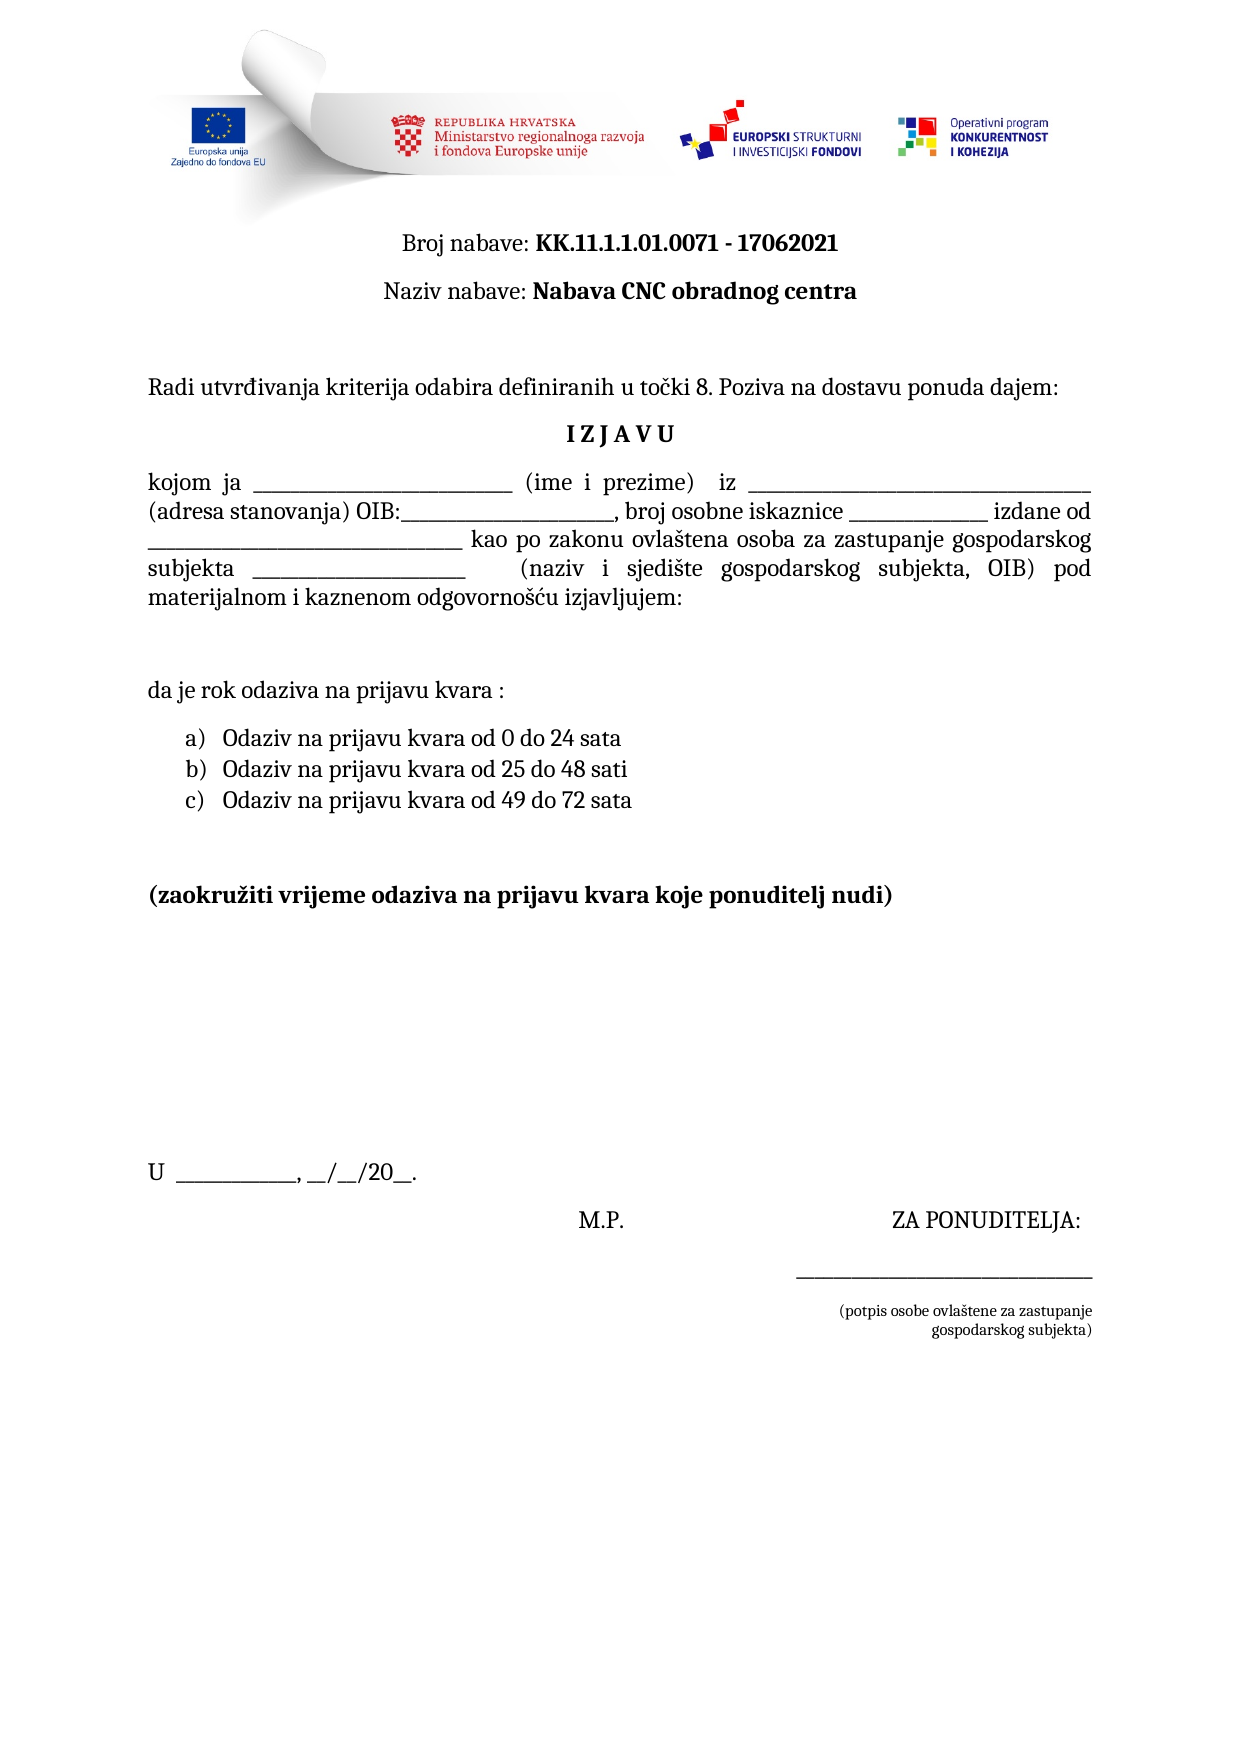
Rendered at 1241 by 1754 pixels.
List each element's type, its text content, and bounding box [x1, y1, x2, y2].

list Odaziv na prijavu kvara od 49 do 72 sata [185, 786, 1092, 814]
text ________________________________ [148, 1253, 1092, 1282]
text da je rok odaziva na prijavu kvara : [148, 676, 1092, 705]
text gospodarskog subjekta) [148, 1320, 1092, 1339]
text M.P. ZA PONUDITELJA: [148, 1206, 1092, 1234]
picture [147, 29, 1093, 230]
text I Z J A V U [148, 420, 1092, 449]
text Naziv nabave: Nabava CNC obradnog centra [148, 277, 1092, 306]
text Radi utvrđivanja kriterija odabira definiranih u točki 8. Poziva na dostavu ponuda dajem: [148, 372, 1092, 401]
text (zaokružiti vrijeme odaziva na prijavu kvara koje ponuditelj nudi) [148, 881, 1092, 910]
text kojom ja ____________________________ (ime i prezime) iz _____________________________________ (adresa stanovanja) OIB:_______________________, broj osobne iskaznice _______________ izdane od __________________________________ kao po zakonu ovlaštena osoba za zastupanje gospodarskog subjekta _______________________ (naziv i sjedište gospodarskog subjekta, OIB) pod materijalnom i kaznenom odgovornošću izjavljujem: [148, 468, 1092, 612]
text (potpis osobe ovlaštene za zastupanje [148, 1301, 1092, 1320]
text U _____________, __/__/20__. [148, 1158, 1092, 1187]
text Broj nabave: KK.11.1.1.01.0071 - 17062021 [148, 230, 1092, 258]
list Odaziv na prijavu kvara od 25 do 48 sati [185, 755, 1092, 783]
list Odaziv na prijavu kvara od 0 do 24 sata [185, 724, 1092, 752]
